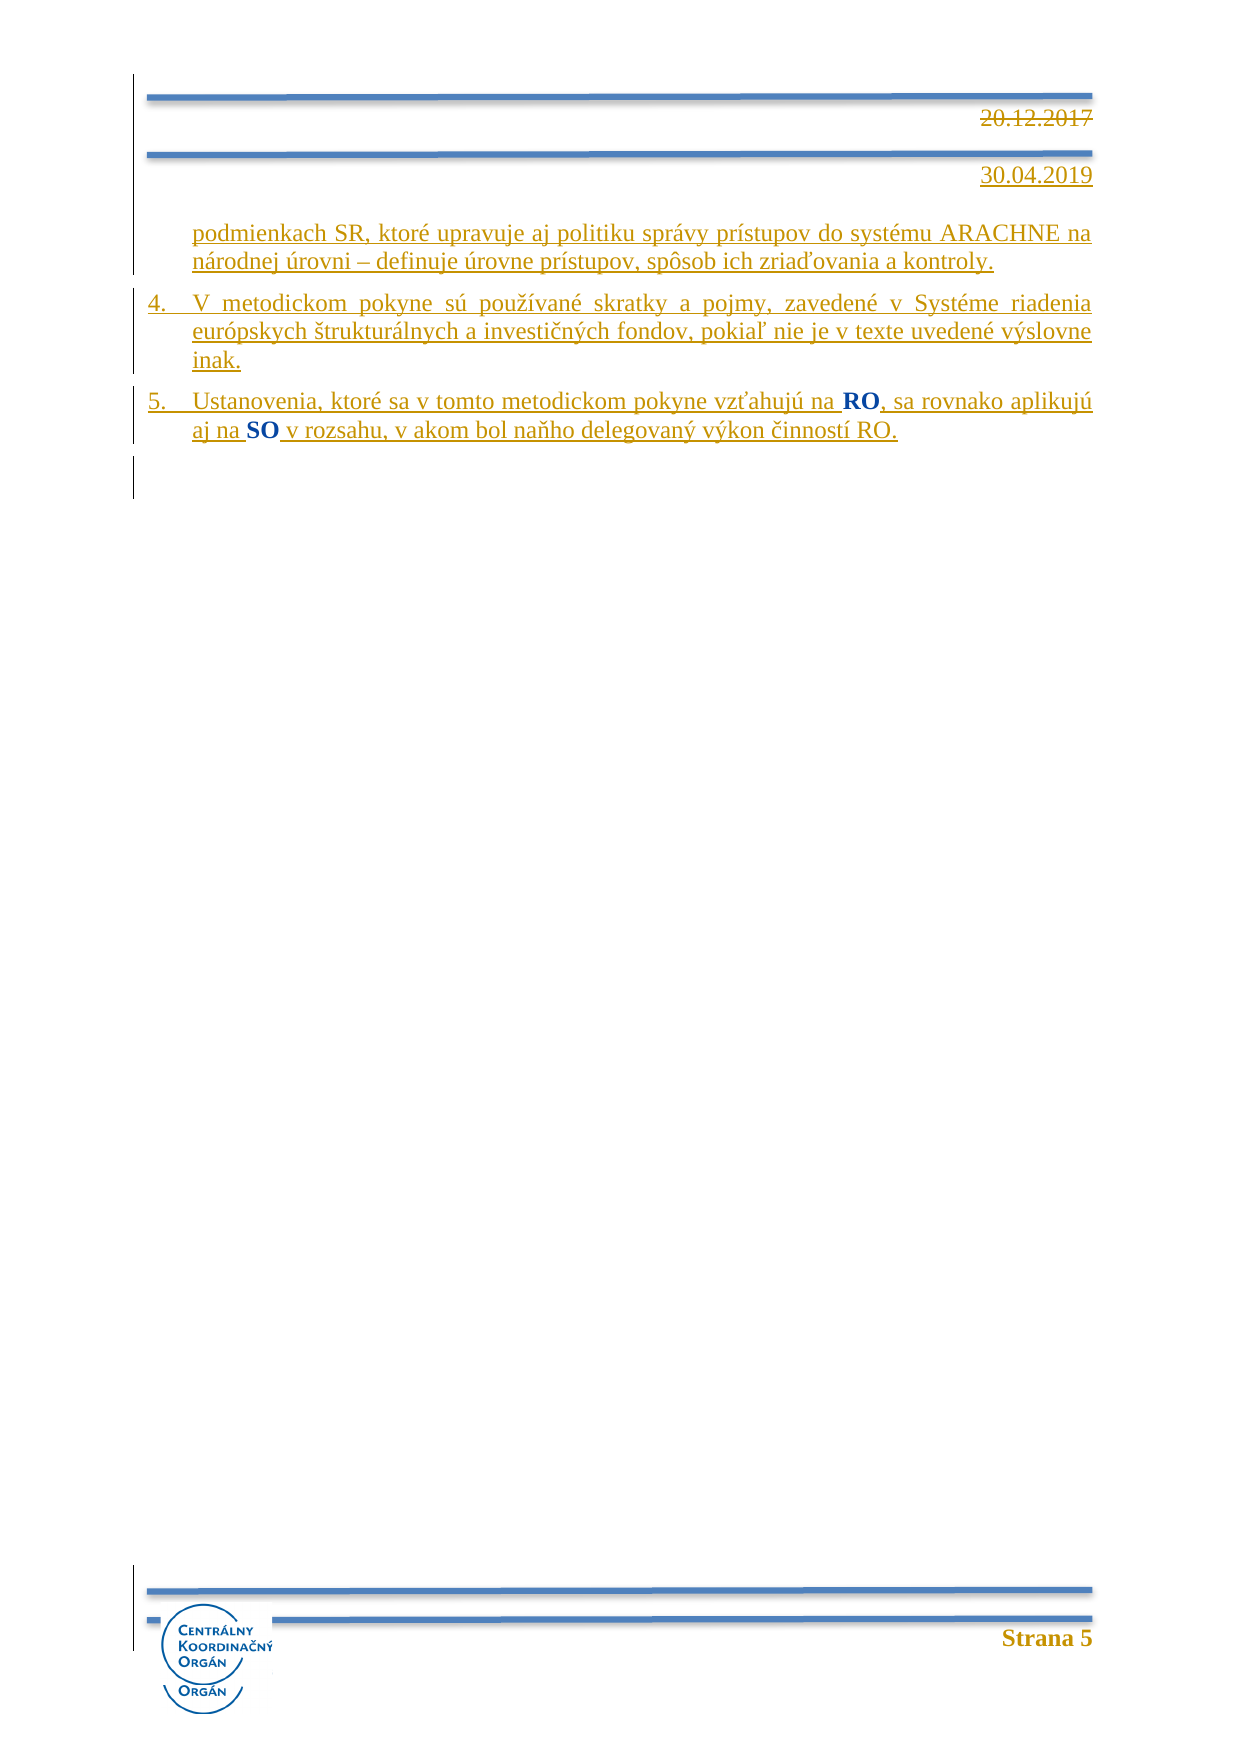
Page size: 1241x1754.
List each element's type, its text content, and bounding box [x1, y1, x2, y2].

picture [159, 1602, 272, 1713]
list ROSO [148, 386, 1092, 444]
